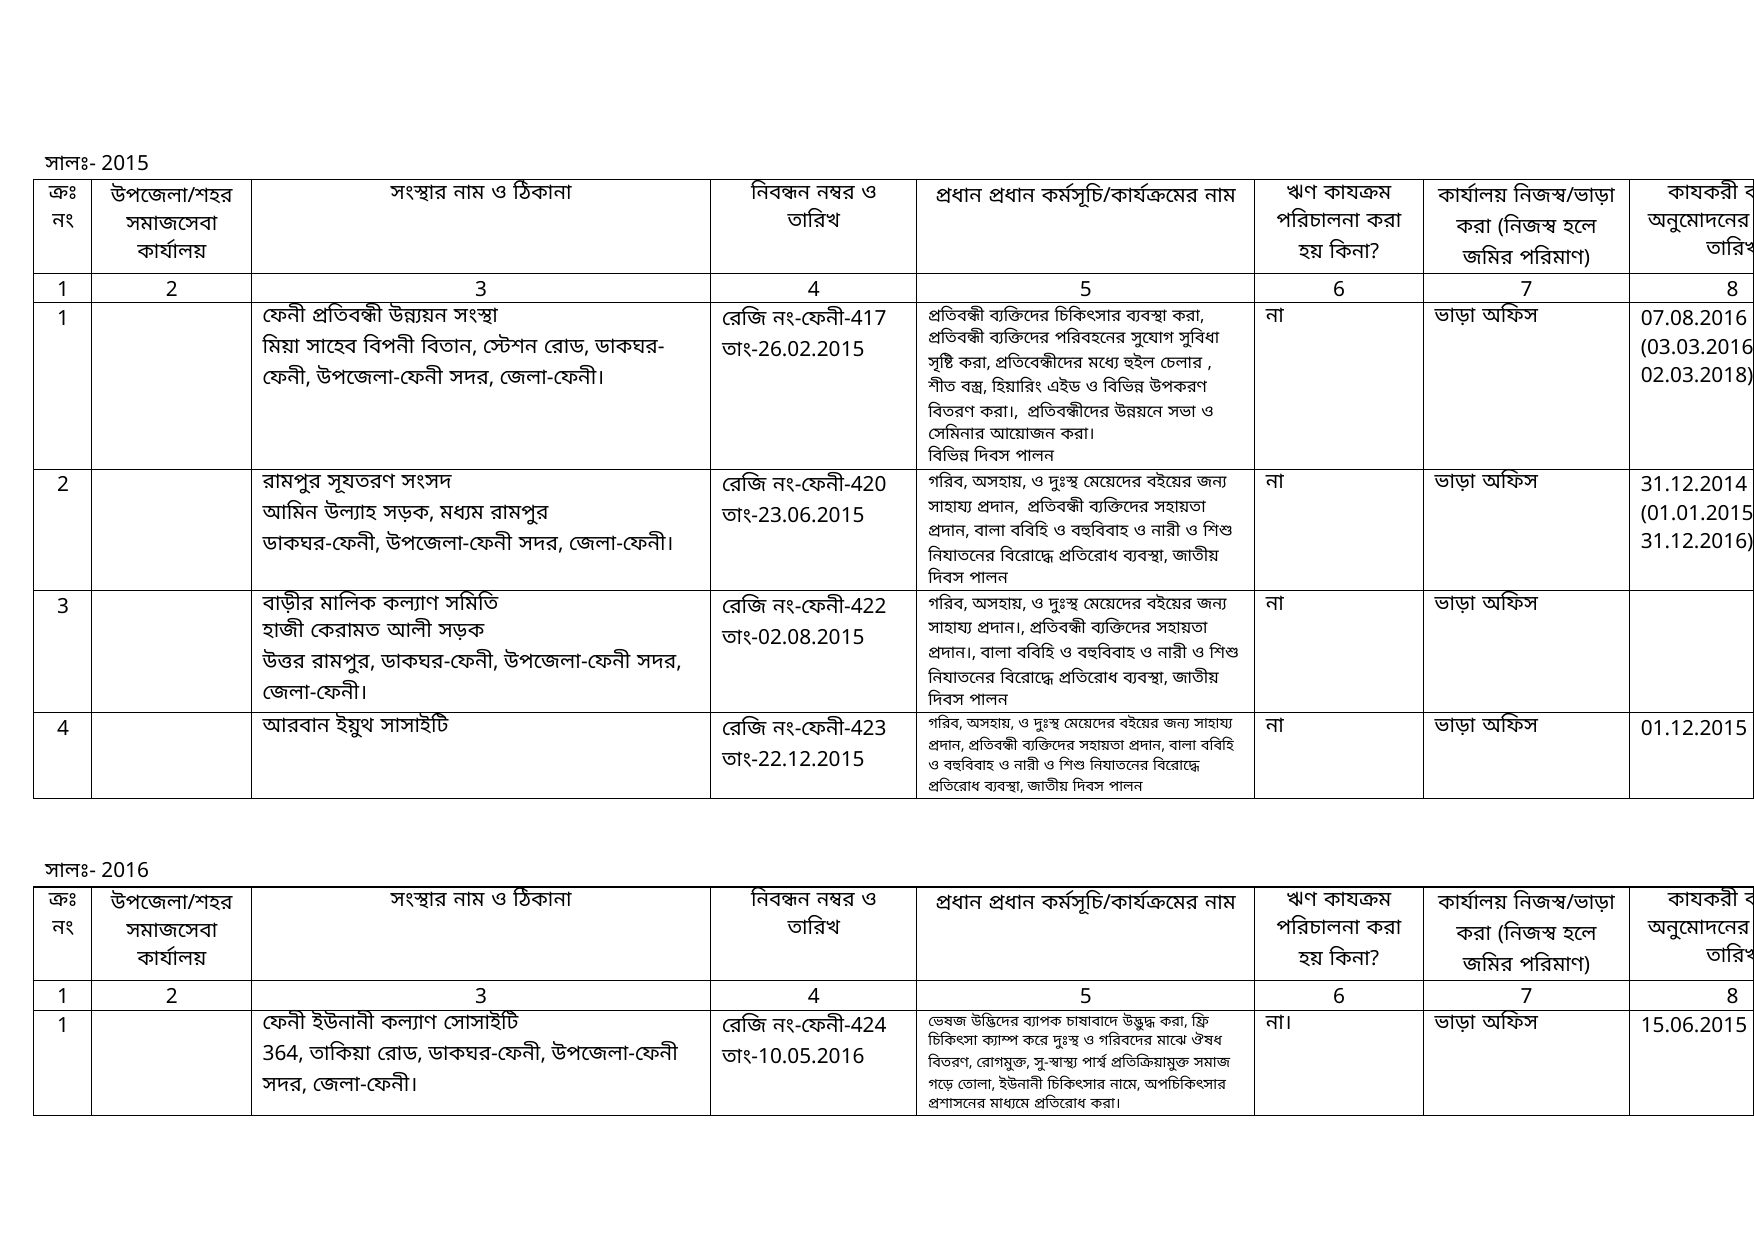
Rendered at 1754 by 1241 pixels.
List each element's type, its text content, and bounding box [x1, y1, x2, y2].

table_cell ভাড়া অফিস [1424, 713, 1629, 798]
table_cell আরবান ইয়ুথ সাসাইটি [252, 713, 710, 798]
table_cell না [1255, 470, 1423, 590]
table_cell 1 [34, 274, 91, 302]
table_cell বাড়ীর মালিক কল্যাণ সমিতি হাজী কেরামত আলী সড়ক উত্তর রামপুর, ডাকঘর-ফেনী, উপজেলা-ফেনী সদর, জেলা-ফেনী। [252, 591, 710, 712]
table_cell ভাড়া অফিস [1424, 591, 1629, 712]
table_cell রেজি নং-ফেনী-424 তাং-10.05.2016 [711, 1011, 916, 1115]
table_cell না [1255, 303, 1423, 468]
table_cell [92, 591, 251, 712]
table_cell 15.06.2015 [1630, 1011, 1753, 1115]
table_cell [92, 303, 251, 468]
table_header ঋণ কাযক্রম পরিচালনা করা হয় কিনা? [1255, 180, 1423, 273]
table_cell ফেনী প্রতিবন্ধী উন্ন্যয়ন সংস্থা মিয়া সাহেব বিপনী বিতান, স্টেশন রোড, ডাকঘর-ফেনী, উপজেলা-ফেনী সদর, জেলা-ফেনী। [252, 303, 710, 468]
table_header সংস্থার নাম ও ঠিকানা [252, 888, 710, 980]
table_cell প্রতিবন্ধী ব্যক্তিদের চিকিৎসার ব্যবস্থা করা, প্রতিবন্ধী ব্যক্তিদের পরিবহনের সুযোগ সুবিধা সৃষ্টি করা, প্রতিবেন্ধীদের মধ্যে হুইল চেলার , শীত বস্ত্র, হিয়ারিং এইড ও বিভিন্ন উপকরণ বিতরণ করা।, প্রতিবন্ধীদের উন্নয়নে সভা ও সেমিনার আয়োজন করা। বিভিন্ন দিবস পালন [917, 303, 1254, 468]
table_cell গরিব, অসহায়, ও দুঃস্থ মেয়েদের বইয়ের জন্য সাহায্য প্রদান।, প্রতিবন্ধী ব্যক্তিদের সহায়তা প্রদান।, বালা ববিহি ও বহুবিবাহ ও নারী ও শিশু নিযাতনের বিরোদ্ধে প্রতিরোধ ব্যবস্থা, জাতীয় দিবস পালন [917, 591, 1254, 712]
table_header নিবন্ধন নম্বর ও তারিখ [711, 888, 916, 980]
table_header কার্যালয় নিজস্ব/ভাড়া করা (নিজস্ব হলে জমির পরিমাণ) [1424, 180, 1629, 273]
table_header ক্রঃ নং [34, 888, 91, 980]
table_cell গরিব, অসহায়, ও দুঃস্থ মেয়েদের বইয়ের জন্য সাহায্য প্রদান, প্রতিবন্ধী ব্যক্তিদের সহায়তা প্রদান, বালা ববিহি ও বহুবিবাহ ও নারী ও শিশু নিযাতনের বিরোদ্ধে প্রতিরোধ ব্যবস্থা, জাতীয় দিবস পালন [917, 713, 1254, 798]
table_cell 5 [917, 981, 1254, 1009]
table_cell 31.12.2014 (01.01.2015-31.12.2016) [1630, 470, 1753, 590]
table_cell 2 [34, 470, 91, 590]
table_header কাযকরী কমিটি অনুমোদনের সবশেষ তারিখ [1630, 180, 1753, 273]
table_header নিবন্ধন নম্বর ও তারিখ [711, 180, 916, 273]
table_cell ভাড়া অফিস [1424, 303, 1629, 468]
table_header প্রধান প্রধান কর্মসূচি/কার্যক্রমের নাম [917, 888, 1254, 980]
table_cell 2 [92, 274, 251, 302]
table_cell না [1255, 591, 1423, 712]
table_cell 1 [34, 303, 91, 468]
table_cell ভাড়া অফিস [1424, 470, 1629, 590]
table_cell রেজি নং-ফেনী-422 তাং-02.08.2015 [711, 591, 916, 712]
table_cell [92, 470, 251, 590]
table_cell 8 [1630, 981, 1753, 1009]
table_cell ভেষজ উদ্ভিদের ব্যাপক চাষাবাদে উদ্ভুদ্ধ করা, ফ্রি চিকিৎসা ক্যাম্প করে দুঃস্থ ও গরিবদের মাঝে ঔষধ বিতরণ, রোগমুক্ত, সু-স্বাস্থ্য পার্শ্ব প্রতিক্রিয়ামুক্ত সমাজ গড়ে তোলা, ইউনানী চিকিৎসার নামে, অপচিকিৎসার প্রশাসনের মাধ্যমে প্রতিরোধ করা। [917, 1011, 1254, 1115]
table_cell 1 [34, 981, 91, 1009]
table_header ক্রঃ নং [34, 180, 91, 273]
table_cell 5 [917, 274, 1254, 302]
table_header উপজেলা/শহর সমাজসেবা কার্যালয় [92, 180, 251, 273]
table_cell না। [1255, 1011, 1423, 1115]
table_cell 6 [1255, 981, 1423, 1009]
table_header ঋণ কাযক্রম পরিচালনা করা হয় কিনা? [1255, 888, 1423, 980]
table_cell রেজি নং-ফেনী-420 তাং-23.06.2015 [711, 470, 916, 590]
table_header সংস্থার নাম ও ঠিকানা [252, 180, 710, 273]
table_cell 3 [252, 981, 710, 1009]
table_cell রেজি নং-ফেনী-423 তাং-22.12.2015 [711, 713, 916, 798]
table_cell 6 [1255, 274, 1423, 302]
table_cell গরিব, অসহায়, ও দুঃস্থ মেয়েদের বইয়ের জন্য সাহায্য প্রদান, প্রতিবন্ধী ব্যক্তিদের সহায়তা প্রদান, বালা ববিহি ও বহুবিবাহ ও নারী ও শিশু নিযাতনের বিরোদ্ধে প্রতিরোধ ব্যবস্থা, জাতীয় দিবস পালন [917, 470, 1254, 590]
table_cell 4 [34, 713, 91, 798]
table_cell 4 [711, 981, 916, 1009]
table_cell 2 [92, 981, 251, 1009]
table_cell না [1255, 713, 1423, 798]
table_cell ফেনী ইউনানী কল্যাণ সোসাইটি 364, তাকিয়া রোড, ডাকঘর-ফেনী, উপজেলা-ফেনী সদর, জেলা-ফেনী। [252, 1011, 710, 1115]
table_cell 4 [711, 274, 916, 302]
table_cell 01.12.2015 [1630, 713, 1753, 798]
table_cell 7 [1424, 981, 1629, 1009]
table_header কার্যালয় নিজস্ব/ভাড়া করা (নিজস্ব হলে জমির পরিমাণ) [1424, 888, 1629, 980]
text সালঃ- 2016 [45, 856, 1634, 886]
table_cell [92, 713, 251, 798]
table_cell 3 [252, 274, 710, 302]
table_cell 3 [34, 591, 91, 712]
table_cell 07.08.2016 (03.03.2016-02.03.2018) [1630, 303, 1753, 468]
table_cell ভাড়া অফিস [1424, 1011, 1629, 1115]
table_cell 7 [1424, 274, 1629, 302]
table_cell রেজি নং-ফেনী-417 তাং-26.02.2015 [711, 303, 916, 468]
table_header কাযকরী কমিটি অনুমোদনের সবশেষ তারিখ [1630, 888, 1753, 980]
table_header উপজেলা/শহর সমাজসেবা কার্যালয় [92, 888, 251, 980]
table_header প্রধান প্রধান কর্মসূচি/কার্যক্রমের নাম [917, 180, 1254, 273]
table_cell রামপুর সূযতরণ সংসদ আমিন উল্যাহ সড়ক, মধ্যম রামপুর ডাকঘর-ফেনী, উপজেলা-ফেনী সদর, জেলা-ফেনী। [252, 470, 710, 590]
table_cell [1630, 591, 1753, 712]
table_cell 1 [34, 1011, 91, 1115]
table_cell [92, 1011, 251, 1115]
table_cell 8 [1630, 274, 1753, 302]
text সালঃ- 2015 [45, 148, 1634, 179]
